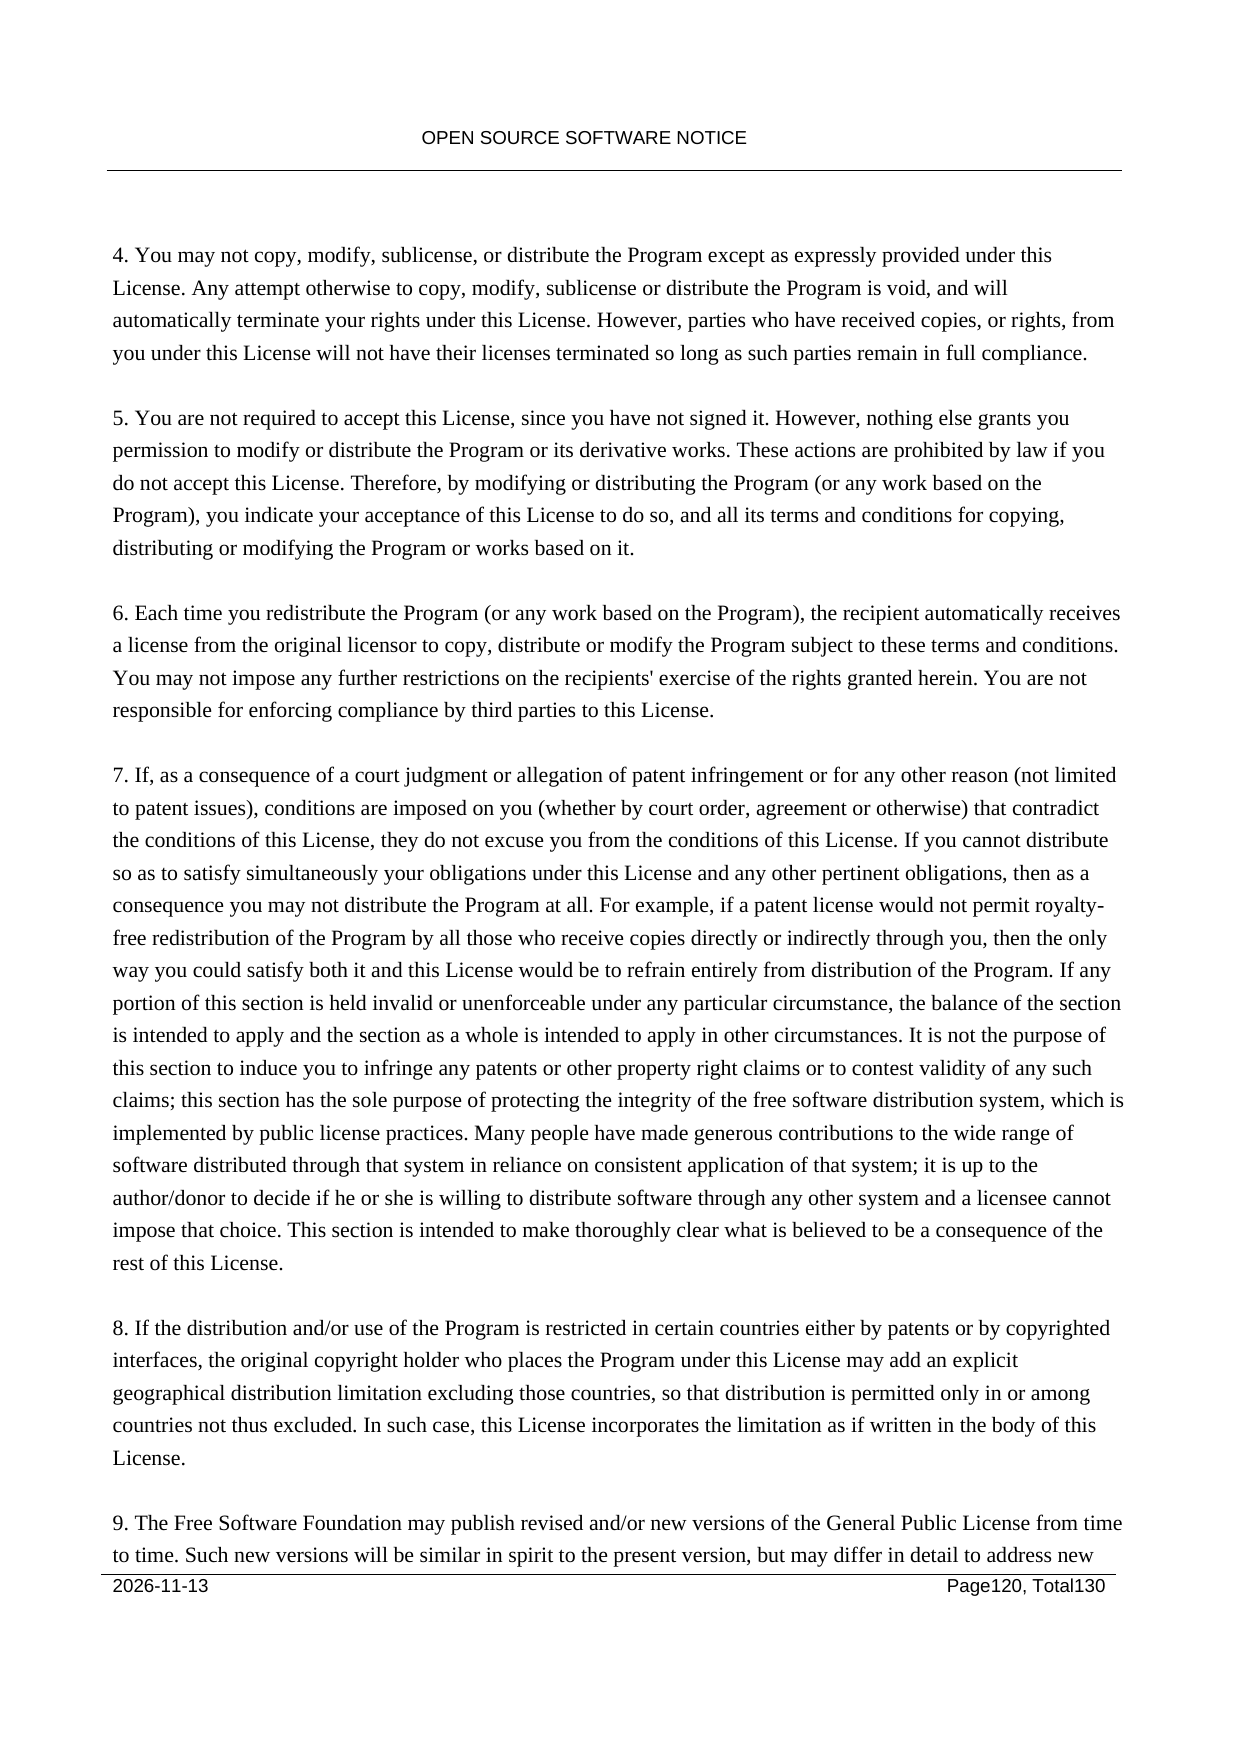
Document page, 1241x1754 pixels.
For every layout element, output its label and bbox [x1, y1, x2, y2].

text [112, 206, 1128, 1571]
